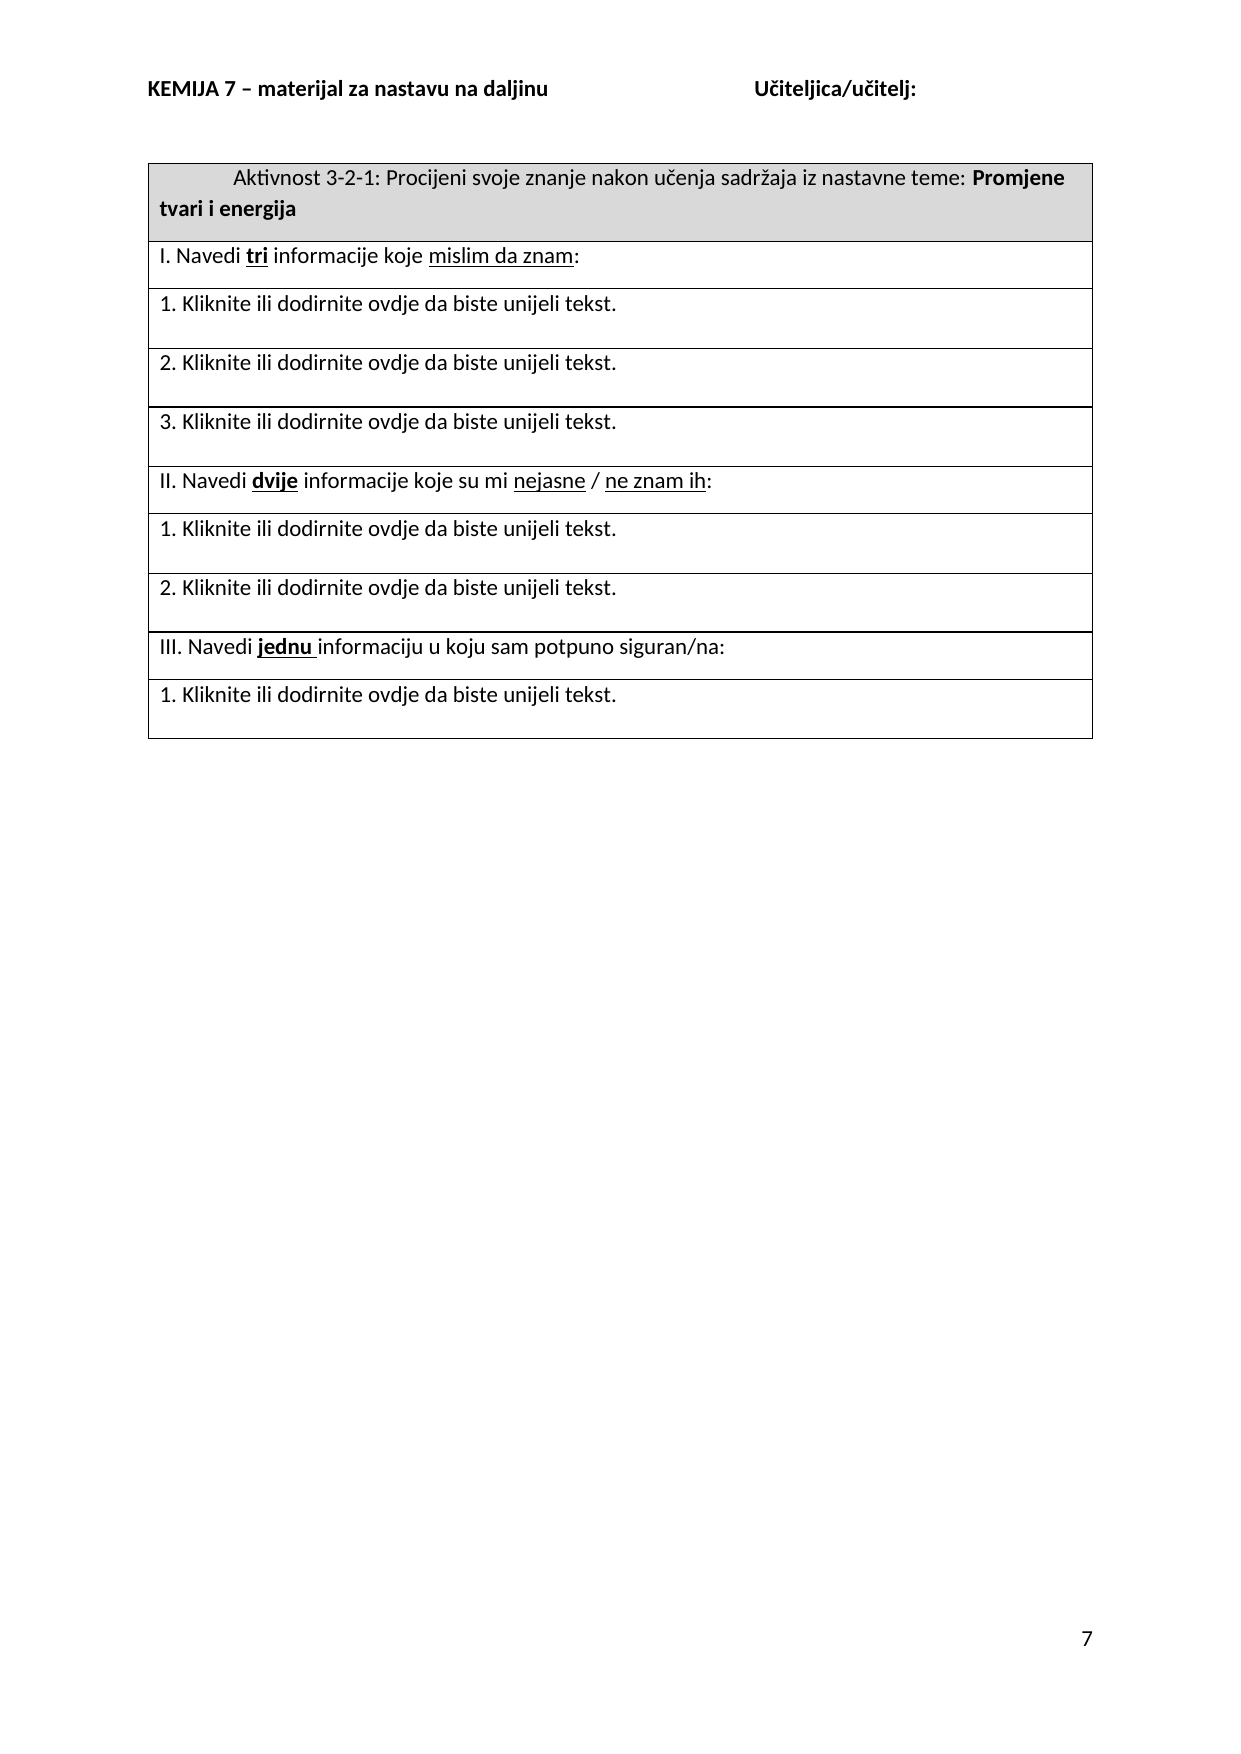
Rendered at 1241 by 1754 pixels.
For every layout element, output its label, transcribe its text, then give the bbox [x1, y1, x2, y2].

table_cell I. Navedi tri informacije koje mislim da znam: [149, 242, 1092, 288]
table_cell 1. [149, 680, 1092, 738]
table_cell III. Navedi jednu informaciju u koju sam potpuno siguran/na: [149, 633, 1092, 679]
table_cell 3. [149, 408, 1092, 466]
table_cell 2. [149, 574, 1092, 631]
table_header Aktivnost 3-2-1: Procijeni svoje znanje nakon učenja sadržaja iz nastavne teme: Promjene tvari i energija [149, 164, 1092, 241]
table_cell 1. [149, 289, 1092, 347]
table_cell 1. [149, 514, 1092, 572]
table_cell II. Navedi dvije informacije koje su mi nejasne / ne znam ih: [149, 467, 1092, 513]
table_cell 2. [149, 349, 1092, 406]
